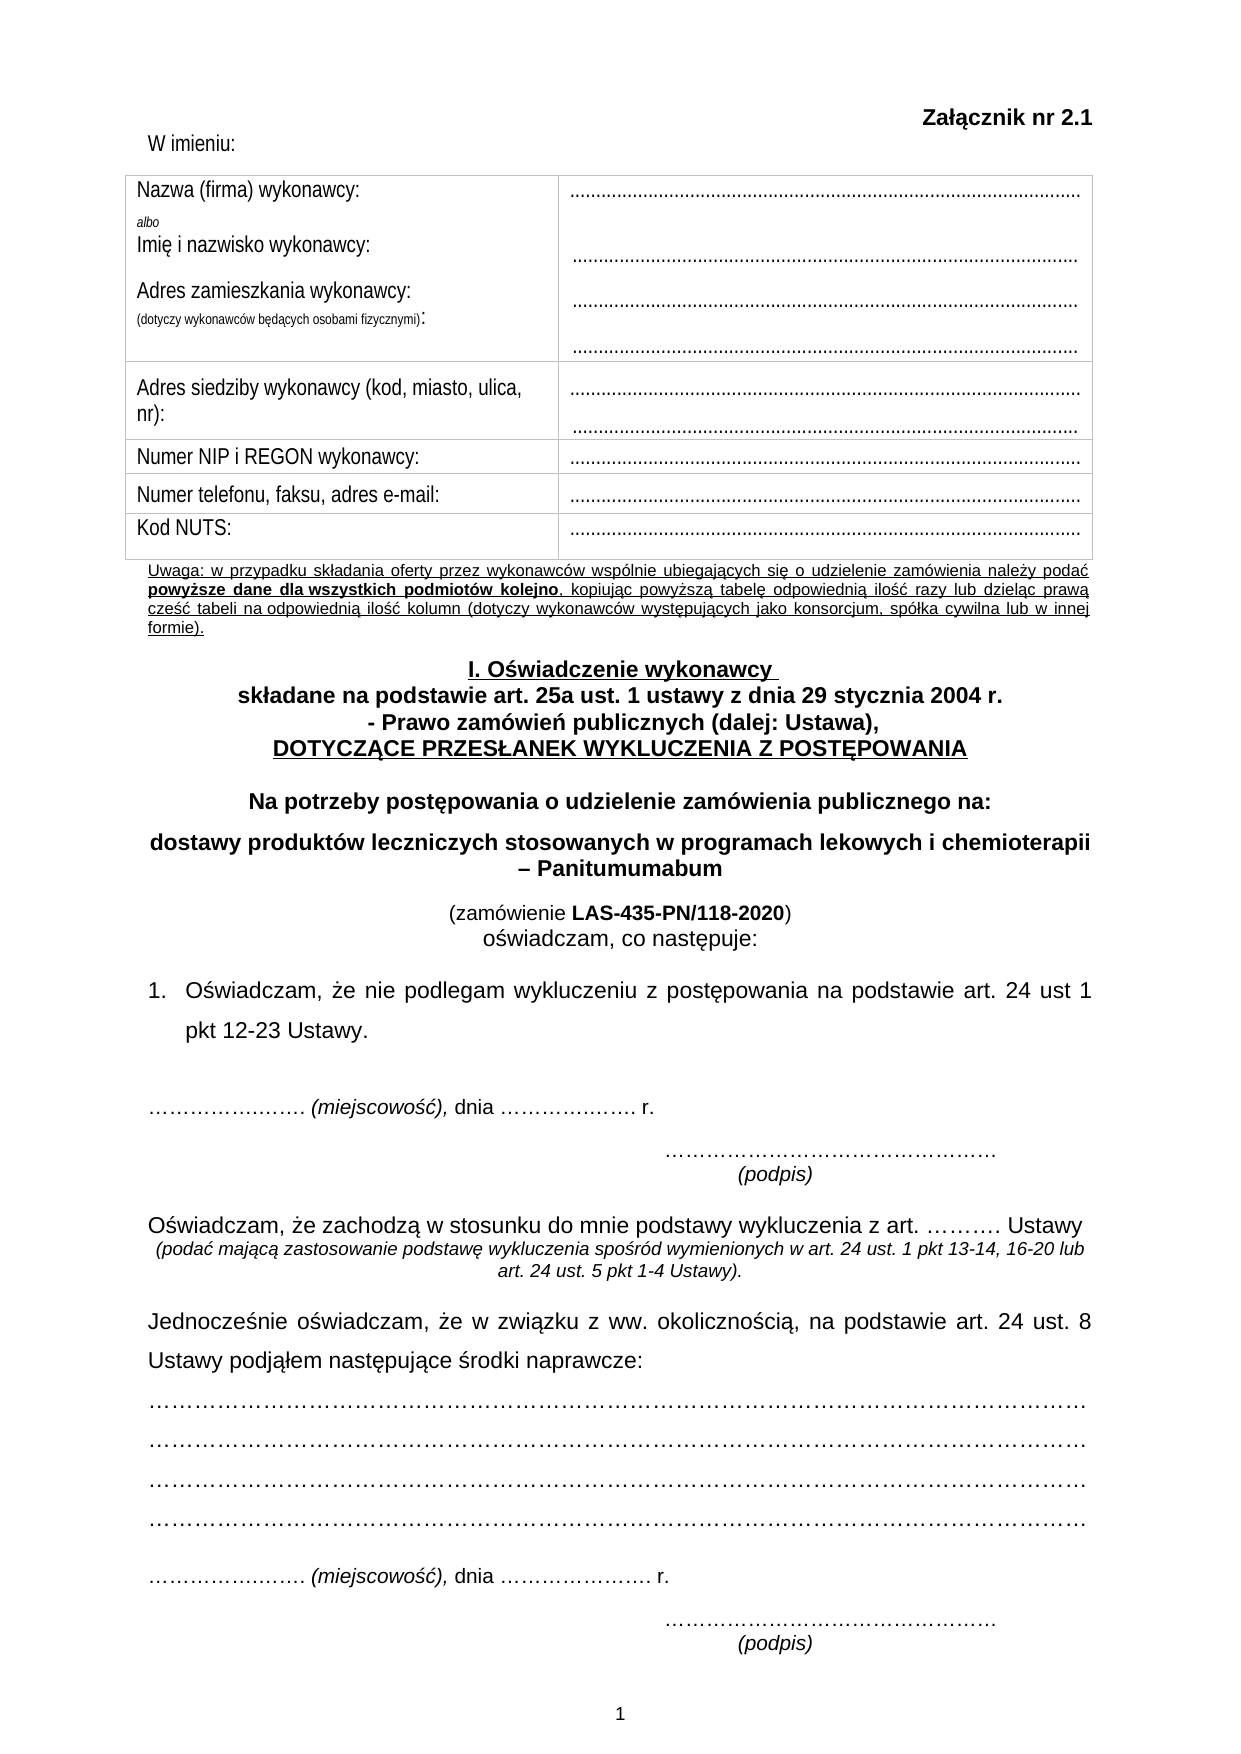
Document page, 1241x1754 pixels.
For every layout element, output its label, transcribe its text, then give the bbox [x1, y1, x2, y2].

table_header Nazwa (firma) wykonawcy: albo Imię i nazwisko wykonawcy: Adres zamieszkania wykonawcy: (dotyczy wykonawców będących osobami fizycznymi): [126, 176, 558, 361]
text Na potrzeby postępowania o udzielenie zamówienia publicznego na: [148, 788, 1093, 814]
table_cell Kod NUTS: [126, 514, 558, 559]
text …………….……. (miejscowość), dnia ………….……. r. [148, 1094, 1093, 1118]
text ………………………………………… [148, 1607, 1093, 1631]
text Uwaga: w przypadku składania oferty przez wykonawców wspólnie ubiegających się o udzielenie zamówienia należy podać powyższe dane dla wszystkich podmiotów kolejno, kopiując powyższą tabelę odpowiednią ilość razy lub dzieląc prawą cześć tabeli na odpowiednią ilość kolumn (dotyczy wykonawców występujących jako konsorcjum, spółka cywilna lub w innej formie). [148, 560, 1090, 615]
text oświadczam, co następuje: [148, 924, 1093, 951]
text (zamówienie LAS-435-PN/118-2020) [148, 901, 1093, 924]
table_cell .................................................................................................. [559, 440, 1092, 473]
table_cell .................................................................................................. [559, 474, 1092, 513]
text (podpis) [738, 1162, 1093, 1186]
text Oświadczam, że zachodzą w stosunku do mnie podstawy wykluczenia z art. ………. Ustawy [148, 1212, 1093, 1238]
text Jednocześnie oświadczam, że w związku z ww. okolicznością, na podstawie art. 24 ust. 8 Ustawy podjąłem następujące środki naprawcze: [148, 1308, 1093, 1373]
text DOTYCZĄCE PRZESŁANEK WYKLUCZENIA Z POSTĘPOWANIA [148, 735, 1093, 762]
text …………….……. (miejscowość), dnia …………………. r. [148, 1564, 1093, 1588]
text ………………………………………… [148, 1138, 1093, 1162]
text ……………………………………………………………………………………………………………………………………………………………………………………………………………………………………………………………………………………………………………………………………… [148, 1426, 1093, 1531]
list Oświadczam, że nie podlegam wykluczeniu z postępowania na podstawie art. 24 ust 1 pkt 12-23 Ustawy. [148, 977, 1093, 1043]
text …………………………………………………………………………………………………………… [148, 1387, 1093, 1413]
text dostawy produktów leczniczych stosowanych w programach lekowych i chemioterapii – Panitumumabum [148, 829, 1093, 881]
table_cell Numer telefonu, faksu, adres e-mail: [126, 474, 558, 513]
text Załącznik nr 2.1 [148, 103, 1093, 130]
table_cell .................................................................................................. [559, 514, 1092, 559]
table_header .................................................................................................. ................................................................................................. ................................................................................................. ................................................................................................. [559, 176, 1092, 361]
text składane na podstawie art. 25a ust. 1 ustawy z dnia 29 stycznia 2004 r. [148, 682, 1093, 709]
text I. Oświadczenie wykonawcy [148, 656, 1093, 682]
text (podać mającą zastosowanie podstawę wykluczenia spośród wymienionych w art. 24 ust. 1 pkt 13-14, 16-20 lub art. 24 ust. 5 pkt 1-4 Ustawy). [148, 1238, 1093, 1281]
table_cell Adres siedziby wykonawcy (kod, miasto, ulica, nr): [126, 362, 558, 438]
table_cell .................................................................................................. ................................................................................................. [559, 362, 1092, 438]
text - Prawo zamówień publicznych (dalej: Ustawa), [148, 709, 1093, 735]
text W imieniu: [148, 130, 1093, 156]
table_cell Numer NIP i REGON wykonawcy: [126, 440, 558, 473]
text (podpis) [738, 1631, 1093, 1655]
